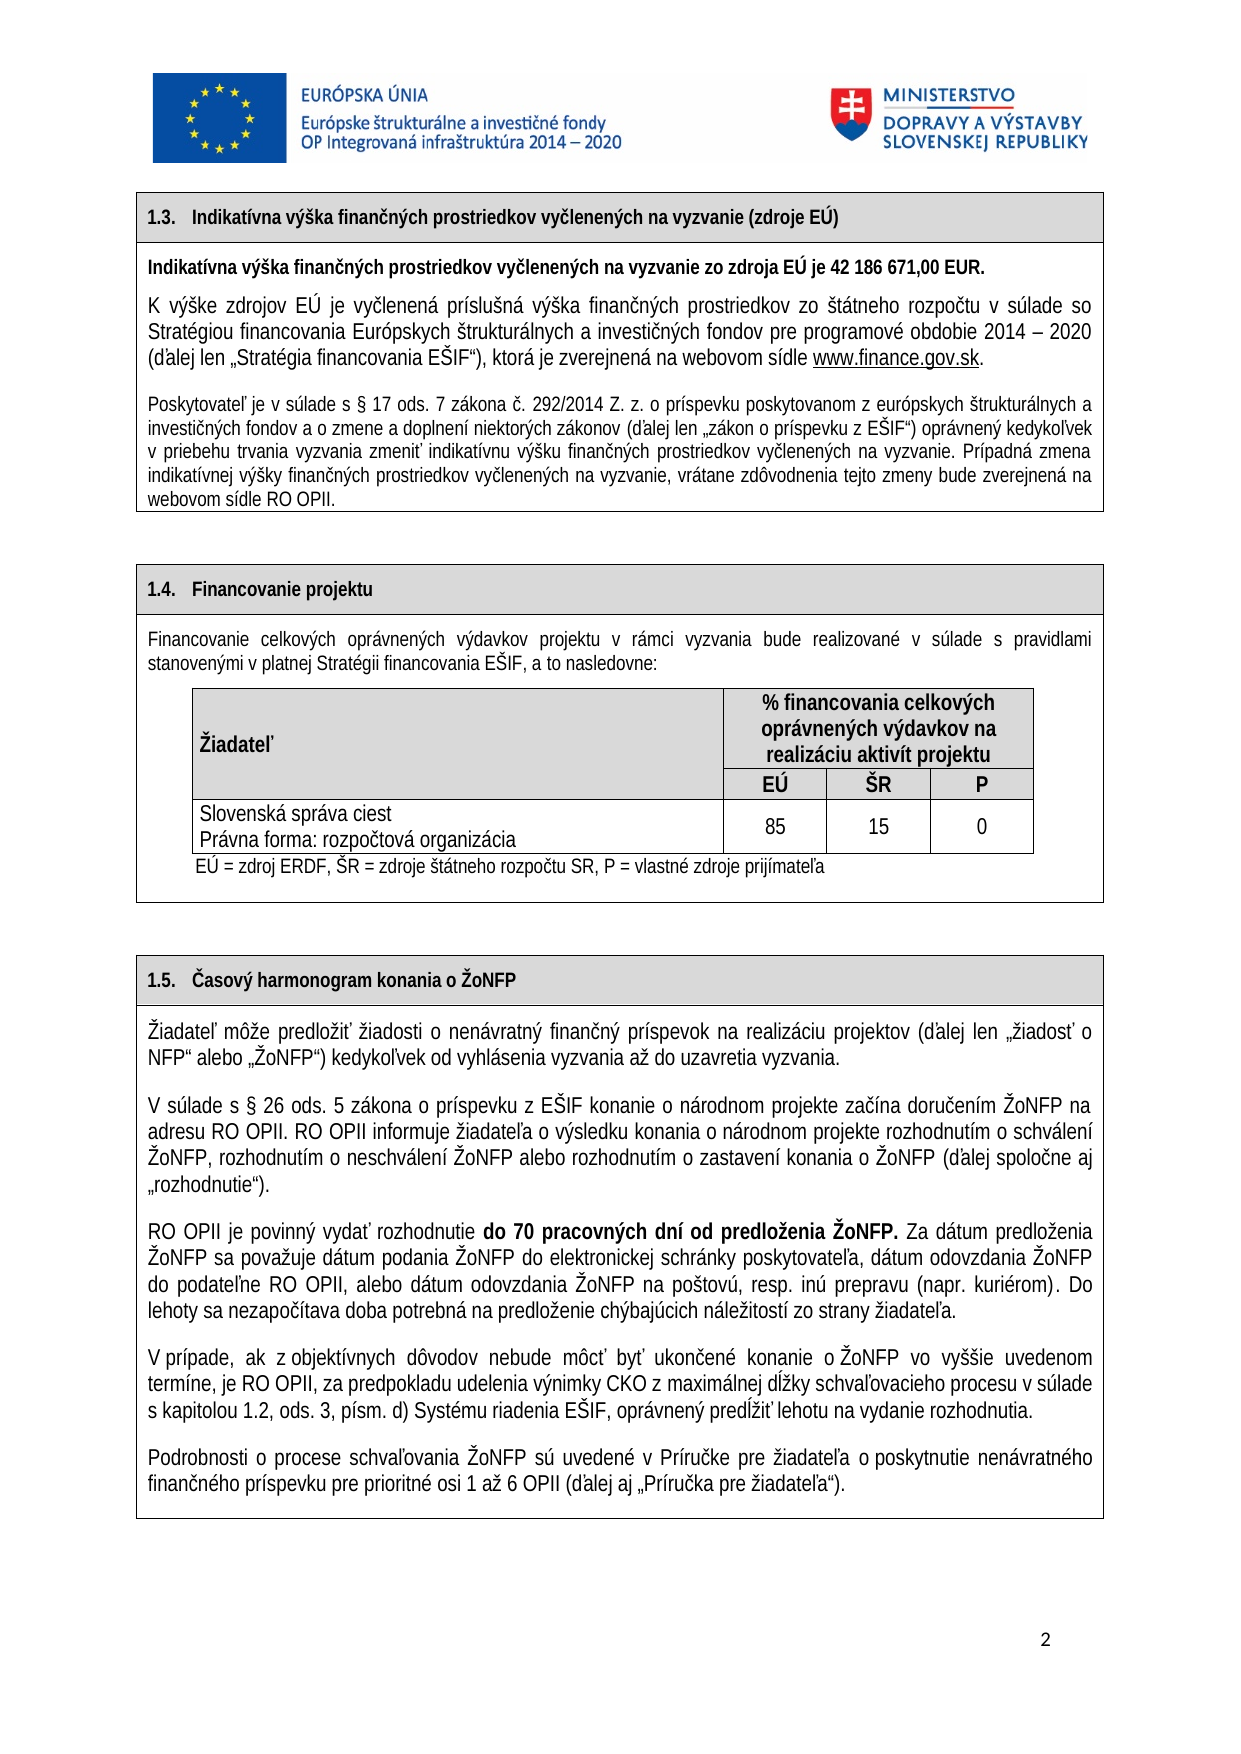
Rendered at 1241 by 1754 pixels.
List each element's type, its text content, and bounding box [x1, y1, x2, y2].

table_cell Indikatívna výška finančných prostriedkov vyčlenených na vyzvanie zo zdroja EÚ je 42 186 671,00 EUR. K výške zdrojov EÚ je vyčlenená príslušná výška finančných prostriedkov zo štátneho rozpočtu v súlade so Stratégiou financovania Európskych štrukturálnych a investičných fondov pre programové obdobie 2014 – 2020 (ďalej len „Stratégia financovania EŠIF“), ktorá je zverejnená na webovom sídle www.finance.gov.sk. Poskytovateľ je v súlade s § 17 ods. 7 zákona č. 292/2014 Z. z. o príspevku poskytovanom z európskych štrukturálnych a investičných fondov a o zmene a doplnení niektorých zákonov (ďalej len „zákon o príspevku z EŠIF“) oprávnený kedykoľvek v priebehu trvania vyzvania zmeniť indikatívnu výšku finančných prostriedkov vyčlenených na vyzvanie. Prípadná zmena indikatívnej výšky finančných prostriedkov vyčlenených na vyzvanie, vrátane zdôvodnenia tejto zmeny bude zverejnená na webovom sídle RO OPII. [137, 243, 1103, 511]
picture [152, 73, 1088, 163]
table_header Indikatívna výška finančných prostriedkov vyčlenených na vyzvanie (zdroje EÚ) [137, 193, 1103, 242]
table_cell Žiadateľ môže predložiť žiadosti o nenávratný finančný príspevok na realizáciu projektov (ďalej len „žiadosť o NFP“ alebo „ŽoNFP“) kedykoľvek od vyhlásenia vyzvania až do uzavretia vyzvania. V súlade s § 26 ods. 5 zákona o príspevku z EŠIF konanie o národnom projekte začína doručením ŽoNFP na adresu RO OPII. RO OPII informuje žiadateľa o výsledku konania o národnom projekte rozhodnutím o schválení ŽoNFP, rozhodnutím o neschválení ŽoNFP alebo rozhodnutím o zastavení konania o ŽoNFP (ďalej spoločne aj „rozhodnutie“). RO OPII je povinný vydať rozhodnutie do 70 pracovných dní od predloženia ŽoNFP. Za dátum predloženia ŽoNFP sa považuje dátum podania ŽoNFP do elektronickej schránky poskytovateľa, dátum odovzdania ŽoNFP do podateľne RO OPII, alebo dátum odovzdania ŽoNFP na poštovú, resp. inú prepravu (napr. kuriérom). Do lehoty sa nezapočítava doba potrebná na predloženie chýbajúcich náležitostí zo strany žiadateľa. V prípade, ak z objektívnych dôvodov nebude môcť byť ukončené konanie o ŽoNFP vo vyššie uvedenom termíne, je RO OPII, za predpokladu udelenia výnimky CKO z maximálnej dĺžky schvaľovacieho procesu v súlade s kapitolou 1.2, ods. 3, písm. d) Systému riadenia EŠIF, oprávnený predĺžiť lehotu na vydanie rozhodnutia. Podrobnosti o procese schvaľovania ŽoNFP sú uvedené v Príručke pre žiadateľa o poskytnutie nenávratného finančného príspevku pre prioritné osi 1 až 6 OPII (ďalej aj „Príručka pre žiadateľa“). [137, 1006, 1103, 1517]
table_cell Financovanie celkových oprávnených výdavkov projektu v rámci vyzvania bude realizované v súlade s pravidlami stanovenými v platnej Stratégii financovania EŠIF, a to nasledovne: EÚ = zdroj ERDF, ŠR = zdroje štátneho rozpočtu SR, P = vlastné zdroje prijímateľa [137, 615, 1103, 902]
table_header Časový harmonogram konania o ŽoNFP [137, 956, 1103, 1004]
table_header Financovanie projektu [137, 565, 1103, 614]
